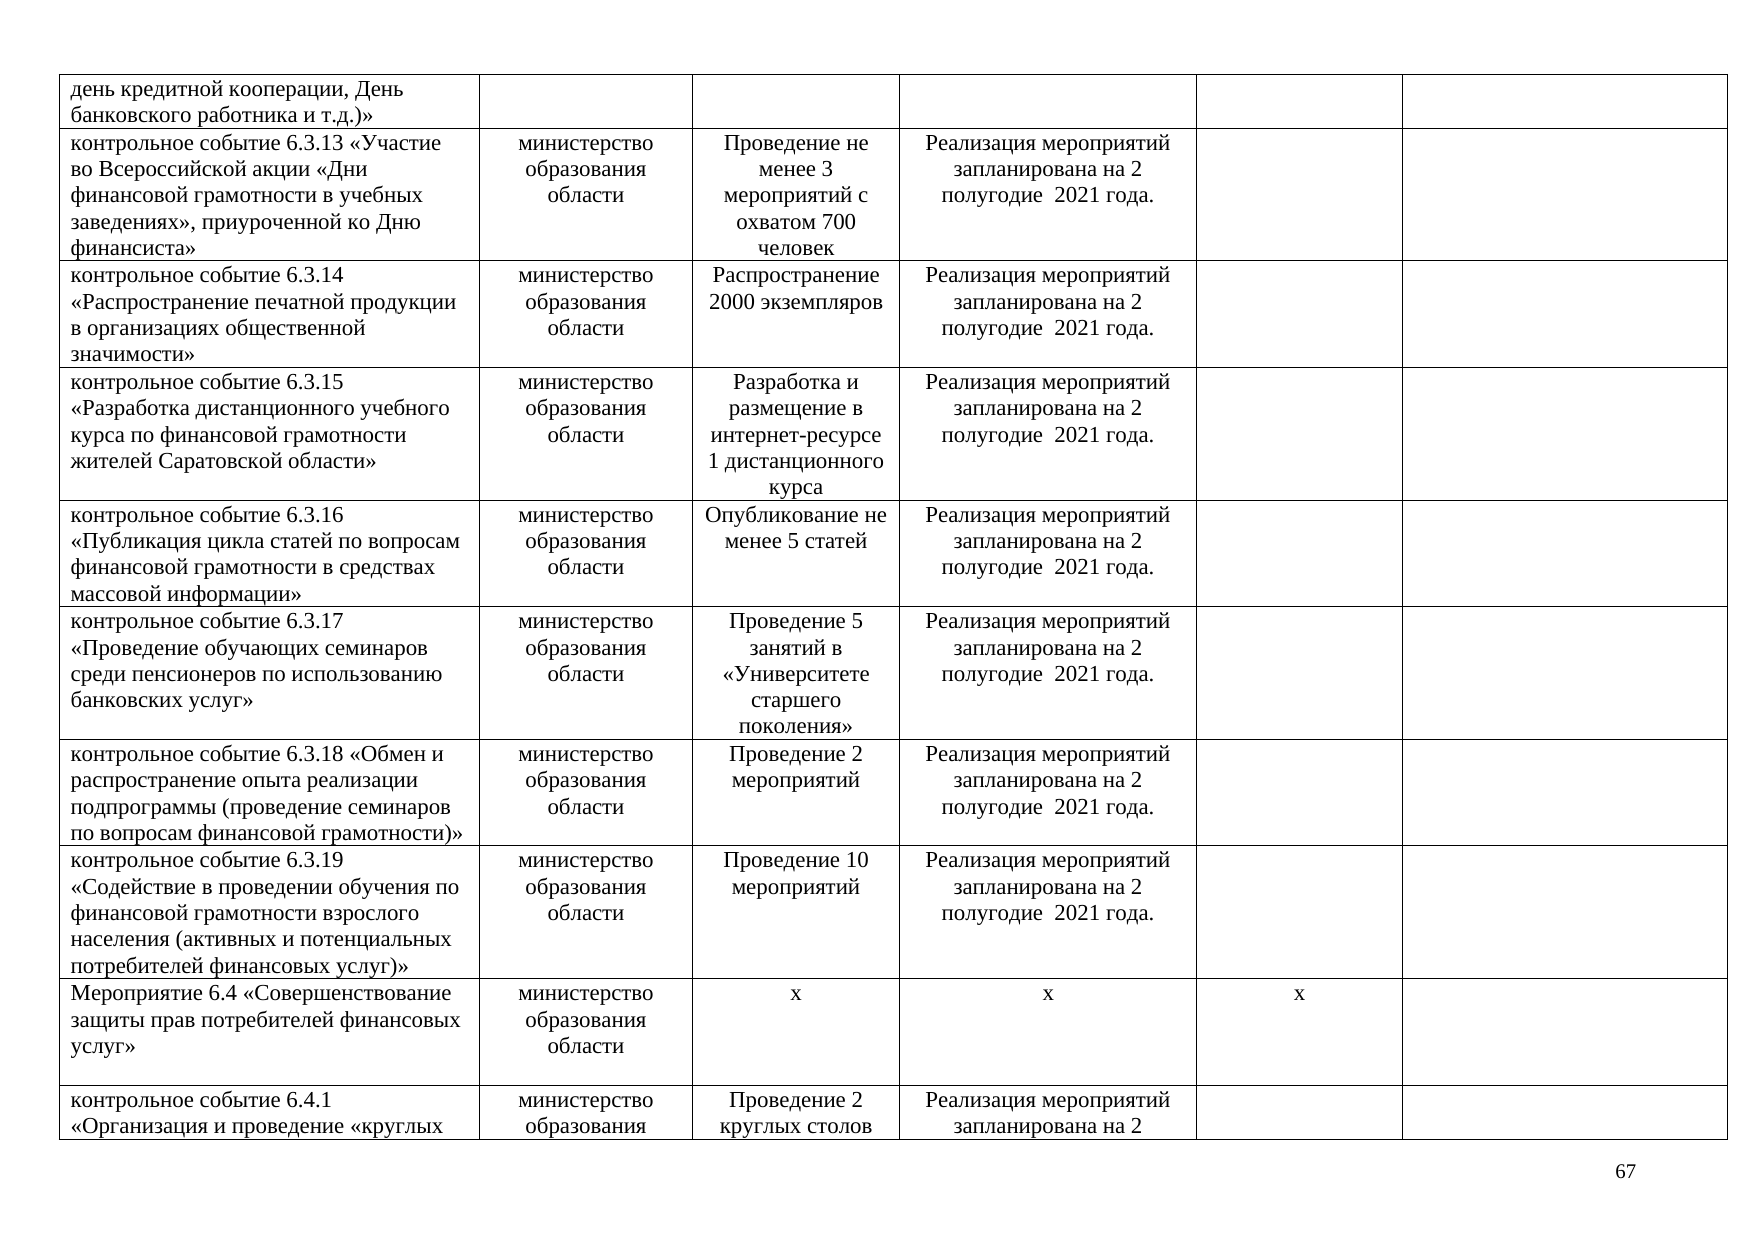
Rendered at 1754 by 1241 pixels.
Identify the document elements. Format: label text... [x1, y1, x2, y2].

table_cell [1403, 75, 1727, 128]
table_cell Реализация мероприятий запланирована на 2 полугодие 2021 года. [900, 740, 1196, 845]
table_cell министерство образования области [480, 846, 692, 978]
table_cell Реализация мероприятий запланирована на 2 полугодие 2021 года. [900, 261, 1196, 367]
table_cell [1403, 129, 1727, 260]
table_cell [1403, 607, 1727, 739]
table_cell [1403, 740, 1727, 845]
table_cell [1403, 979, 1727, 1085]
table_cell [1403, 501, 1727, 606]
table_cell [1403, 1086, 1727, 1138]
table_cell Опубликование не менее 5 статей [693, 501, 899, 606]
table_cell Проведение 2 мероприятий [693, 740, 899, 845]
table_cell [480, 1086, 692, 1138]
table_cell х [900, 979, 1196, 1085]
table_cell контрольное событие 6.3.19 «Содействие в проведении обучения по финансовой грамотности взрослого населения (активных и потенциальных потребителей финансовых услуг)» [60, 846, 479, 978]
table_cell Проведение не менее 3 мероприятий с охватом 700 человек [693, 129, 899, 260]
table_cell Проведение 5 занятий в «Университете старшего поколения» [693, 607, 899, 739]
table_cell х [1197, 979, 1402, 1085]
table_cell министерство образования области [480, 501, 692, 606]
table_cell контрольное событие 6.3.18 «Обмен и распространение опыта реализации подпрограммы (проведение семинаров по вопросам финансовой грамотности)» [60, 740, 479, 845]
table_cell [1197, 846, 1402, 978]
table_cell Распространение 2000 экземпляров [693, 261, 899, 367]
table_cell контрольное событие 6.3.14 «Распространение печатной продукции в организациях общественной значимости» [60, 261, 479, 367]
table_cell х [693, 979, 899, 1085]
table_cell Проведение 10 мероприятий [693, 846, 899, 978]
table_cell Реализация мероприятий запланирована на 2 полугодие 2021 года. [900, 129, 1196, 260]
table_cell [900, 1086, 1196, 1138]
table_cell контрольное событие 6.3.13 «Участие во Всероссийской акции «Дни финансовой грамотности в учебных заведениях», приуроченной ко Дню финансиста» [60, 129, 479, 260]
table_cell [1197, 501, 1402, 606]
table_cell [1197, 368, 1402, 500]
table_cell Реализация мероприятий запланирована на 2 полугодие 2021 года. [900, 846, 1196, 978]
table_cell [1197, 75, 1402, 128]
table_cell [693, 1086, 899, 1138]
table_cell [900, 75, 1196, 128]
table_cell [480, 75, 692, 128]
table_cell [1197, 1086, 1402, 1138]
table_cell контрольное событие 6.3.16 «Публикация цикла статей по вопросам финансовой грамотности в средствах массовой информации» [60, 501, 479, 606]
table_cell [1403, 261, 1727, 367]
table_cell министерство образования области [480, 607, 692, 739]
table_cell Реализация мероприятий запланирована на 2 полугодие 2021 года. [900, 501, 1196, 606]
table_cell Реализация мероприятий запланирована на 2 полугодие 2021 года. [900, 607, 1196, 739]
table_cell Мероприятие 6.4 «Совершенствование защиты прав потребителей финансовых услуг» [60, 979, 479, 1085]
table_cell министерство образования области [480, 261, 692, 367]
table_cell министерство образования области [480, 979, 692, 1085]
table_cell [1197, 129, 1402, 260]
table_cell [1197, 740, 1402, 845]
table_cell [60, 75, 479, 128]
table_cell [1197, 607, 1402, 739]
table_cell [1403, 368, 1727, 500]
table_cell [1197, 261, 1402, 367]
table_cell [60, 1086, 479, 1138]
table_cell контрольное событие 6.3.15 «Разработка дистанционного учебного курса по финансовой грамотности жителей Саратовской области» [60, 368, 479, 500]
table_cell [1403, 846, 1727, 978]
table_cell Разработка и размещение в интернет-ресурсе 1 дистанционного курса [693, 368, 899, 500]
table_cell министерство образования области [480, 368, 692, 500]
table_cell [693, 75, 899, 128]
table_cell министерство образования области [480, 740, 692, 845]
table_cell контрольное событие 6.3.17 «Проведение обучающих семинаров среди пенсионеров по использованию банковских услуг» [60, 607, 479, 739]
table_cell министерство образования области [480, 129, 692, 260]
table_cell Реализация мероприятий запланирована на 2 полугодие 2021 года. [900, 368, 1196, 500]
